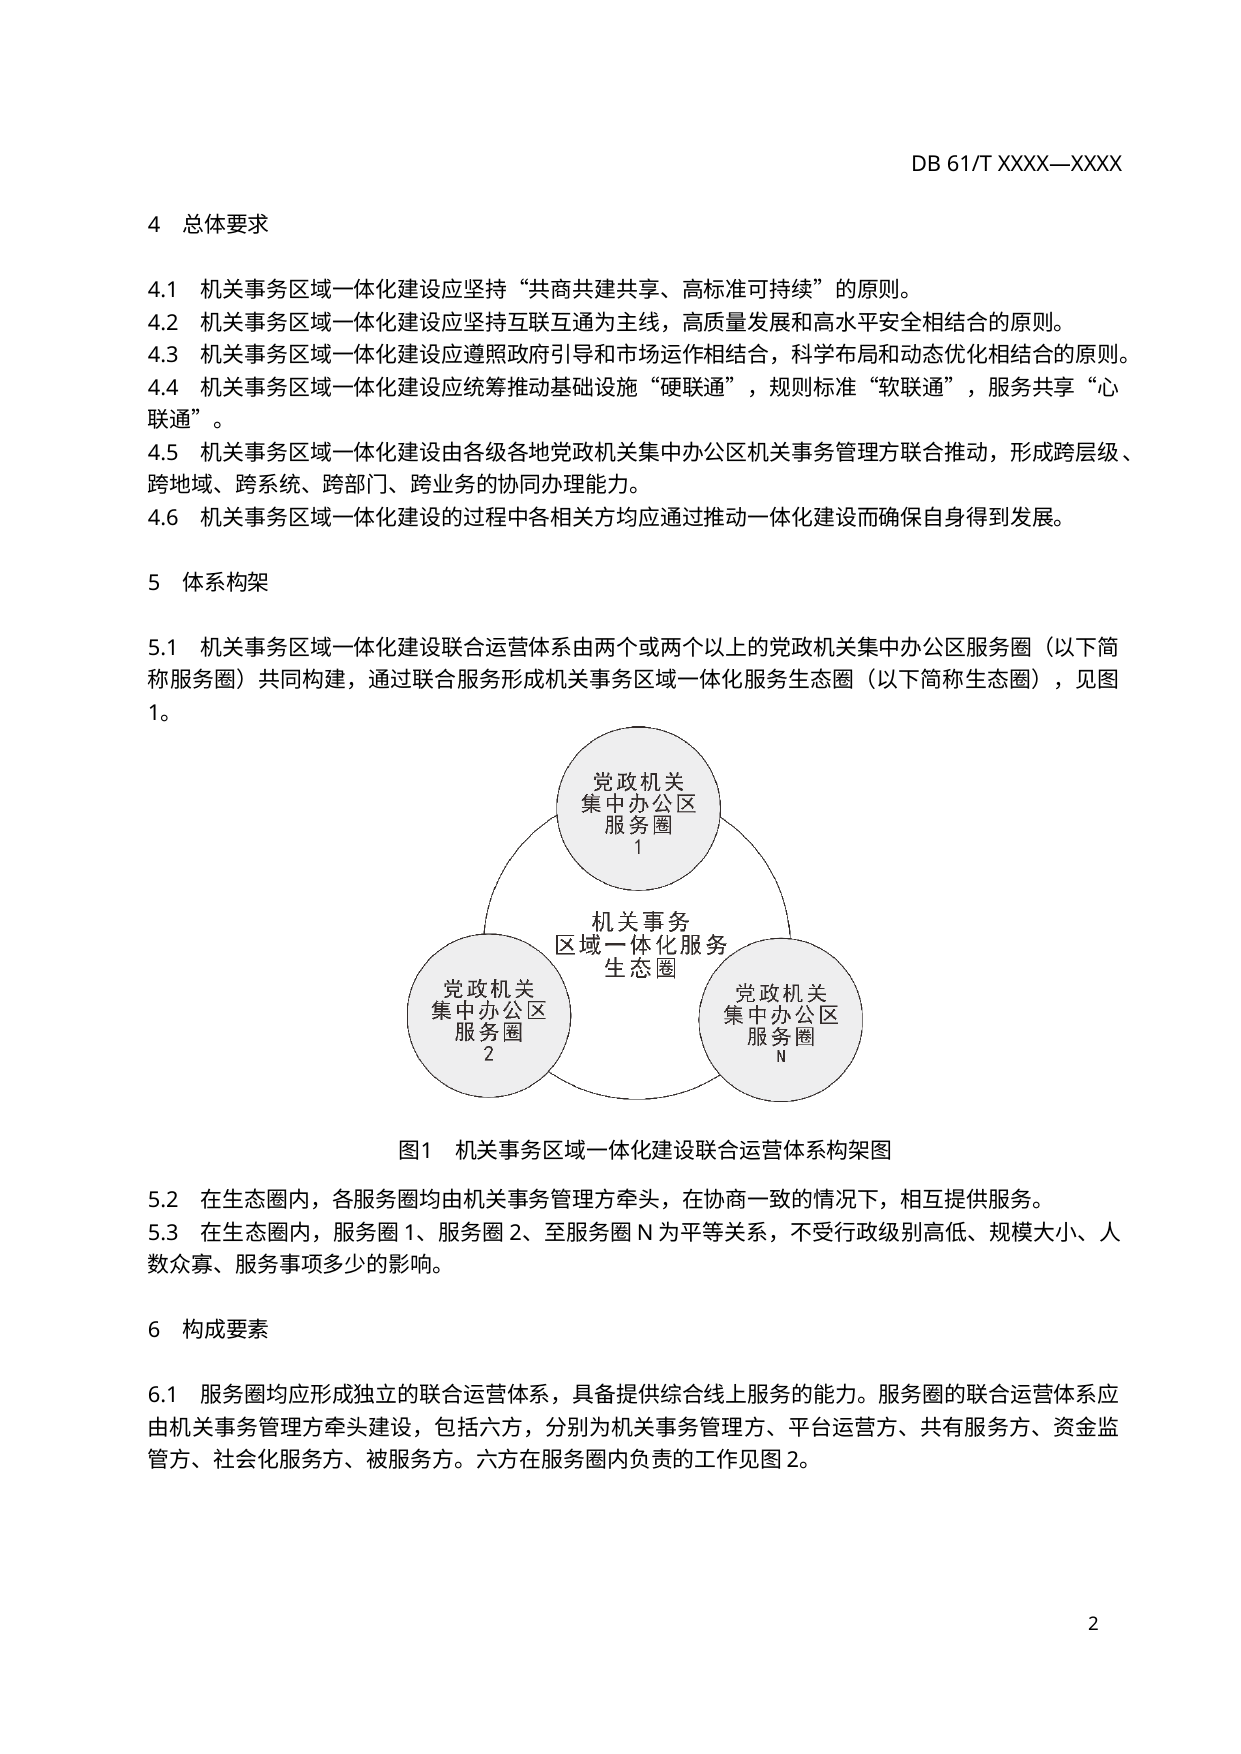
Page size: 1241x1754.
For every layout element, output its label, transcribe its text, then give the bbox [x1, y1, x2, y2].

text 机关事务区域一体化建设联合运营体系构架图 [148, 1133, 1122, 1166]
text 机关事务区域一体化建设应统筹推动基础设施“硬联通”，规则标准“软联通”，服务共享“心联通”。 [148, 369, 1122, 434]
text 机关事务区域一体化建设联合运营体系由两个或两个以上的党政机关集中办公区服务圈（以下简称服务圈）共同构建，通过联合服务形成机关事务区域一体化服务生态圈（以下简称生态圈），见图1。 [148, 629, 1122, 727]
text 体系构架 [148, 564, 1122, 597]
text 总体要求 [148, 207, 1122, 239]
text 服务圈均应形成独立的联合运营体系，具备提供综合线上服务的能力。服务圈的联合运营体系应由机关事务管理方牵头建设，包括六方，分别为机关事务管理方、平台运营方、共有服务方、资金监管方、社会化服务方、被服务方。六方在服务圈内负责的工作见图2。 [148, 1377, 1122, 1474]
picture [407, 726, 863, 1102]
text 在生态圈内，各服务圈均由机关事务管理方牵头，在协商一致的情况下，相互提供服务。 [148, 1182, 1122, 1214]
text 机关事务区域一体化建设的过程中各相关方均应通过推动一体化建设而确保自身得到发展。 [148, 499, 1122, 532]
text 机关事务区域一体化建设应坚持互联互通为主线，高质量发展和高水平安全相结合的原则。 [148, 304, 1122, 337]
text 机关事务区域一体化建设由各级各地党政机关集中办公区机关事务管理方联合推动，形成跨层级、跨地域、跨系统、跨部门、跨业务的协同办理能力。 [148, 434, 1122, 499]
text 构成要素 [148, 1312, 1122, 1344]
text 机关事务区域一体化建设应坚持“共商共建共享、高标准可持续”的原则。 [148, 272, 1122, 304]
text 在生态圈内，服务圈1、服务圈2、至服务圈N为平等关系，不受行政级别高低、规模大小、人数众寡、服务事项多少的影响。 [148, 1214, 1122, 1279]
text 机关事务区域一体化建设应遵照政府引导和市场运作相结合，科学布局和动态优化相结合的原则。 [148, 337, 1122, 369]
